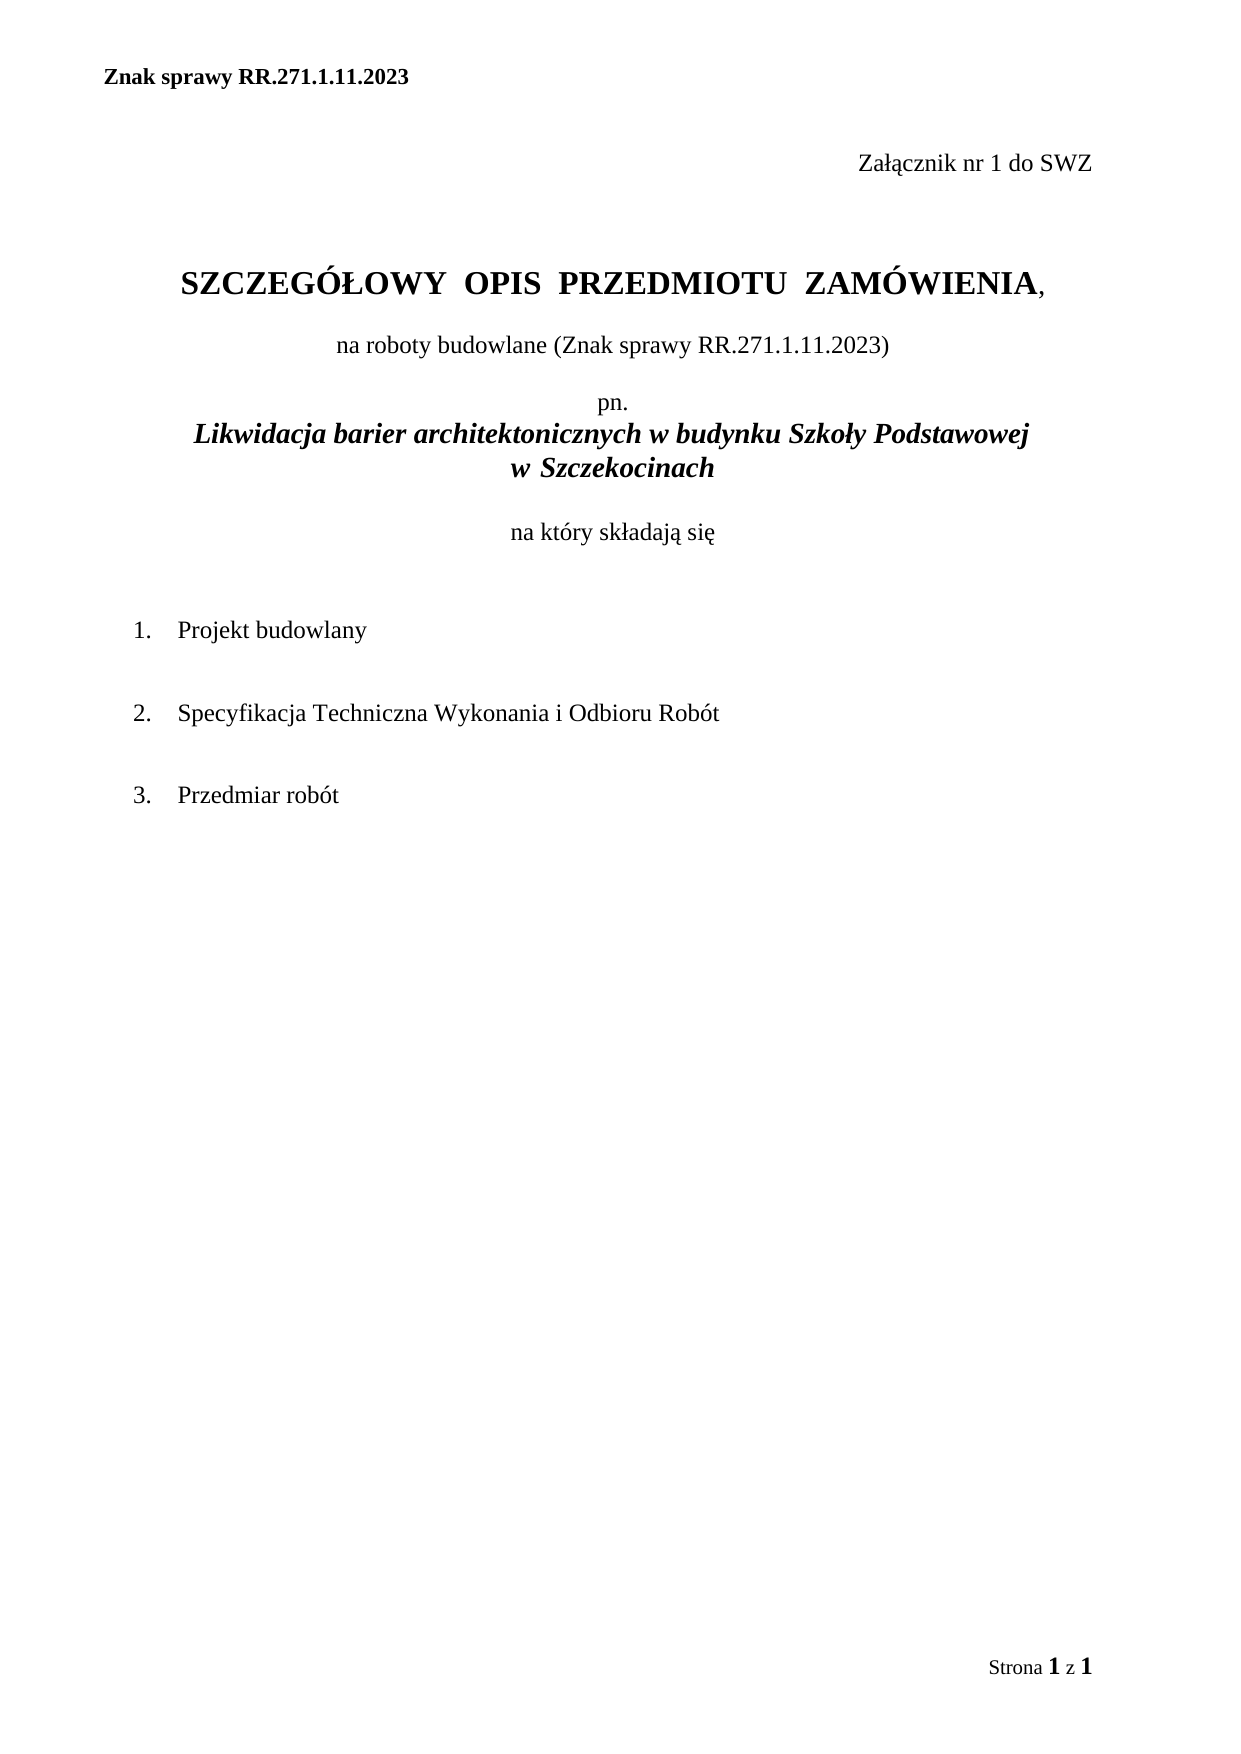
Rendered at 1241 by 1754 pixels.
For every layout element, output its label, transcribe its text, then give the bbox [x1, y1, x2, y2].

text Załącznik nr 1 do SWZ [133, 148, 1092, 176]
list Projekt budowlany [133, 616, 1092, 644]
text pn. [133, 387, 1092, 416]
text Likwidacja barier architektonicznych w budynku Szkoły Podstawowej w Szczekocinach [133, 416, 1092, 483]
list Przedmiar robót [133, 781, 1092, 809]
text na który składają się [133, 517, 1092, 546]
text SZCZEGÓŁOWY OPIS PRZEDMIOTU ZAMÓWIENIA, [133, 263, 1092, 301]
list Specyfikacja Techniczna Wykonania i Odbioru Robót [133, 698, 1092, 727]
text na roboty budowlane (Znak sprawy RR.271.1.11.2023) [133, 330, 1092, 359]
